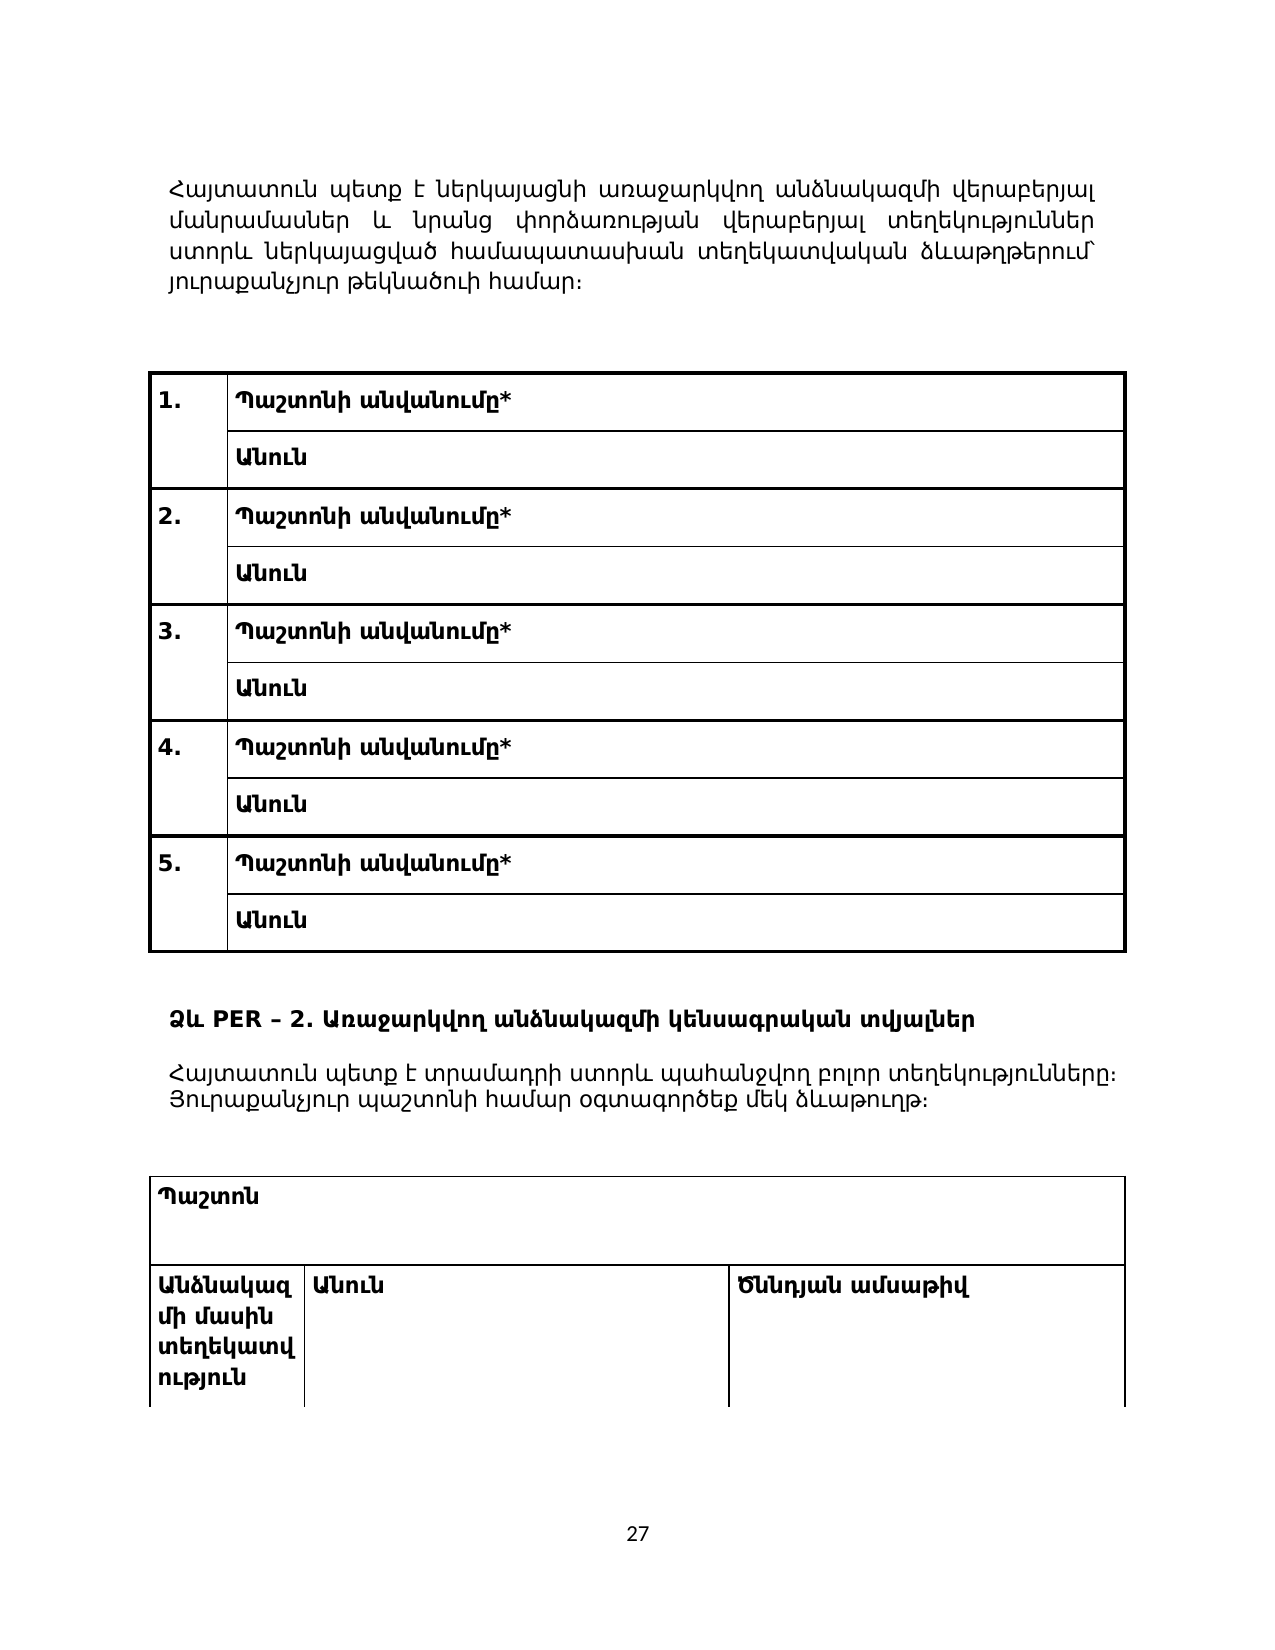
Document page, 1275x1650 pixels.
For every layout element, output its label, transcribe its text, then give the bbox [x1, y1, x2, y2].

table_cell Անուն [228, 895, 1123, 950]
table_cell [152, 777, 227, 834]
table_cell [152, 893, 227, 950]
table_cell Անուն [228, 547, 1123, 603]
table_cell Անուն [305, 1266, 728, 1407]
table_header Պաշտոնի անվանումը* [228, 375, 1123, 430]
table_cell 5. [152, 838, 227, 893]
table_cell Պաշտոնի անվանումը* [228, 606, 1123, 662]
table_cell 2. [152, 490, 227, 546]
table_cell Անձնակազմի մասին տեղեկատվություն [151, 1266, 304, 1407]
table_cell Պաշտոնի անվանումը* [228, 722, 1123, 777]
text Ձև PER – 2. Առաջարկվող անձնակազմի կենսագրական տվյալներ [169, 1007, 1125, 1033]
text Հայտատուն պետք է տրամադրի ստորև պահանջվող բոլոր տեղեկությունները։ Յուրաքանչյուր պաշտոնի համար օգտագործեք մեկ ձևաթուղթ։ [169, 1060, 1125, 1113]
table_cell Պաշտոնի անվանումը* [228, 490, 1123, 546]
table_cell Անուն [228, 779, 1123, 834]
table_cell 4. [152, 722, 227, 777]
table_cell Ծննդյան ամսաթիվ [730, 1266, 1124, 1407]
table_cell [152, 546, 227, 603]
table_cell 3. [152, 606, 227, 662]
table_cell Անուն [228, 432, 1123, 487]
table_cell [152, 430, 227, 487]
table_header Պաշտոն [151, 1177, 1124, 1264]
table_cell [152, 662, 227, 719]
table_header 1. [152, 375, 227, 430]
text Հայտատուն պետք է ներկայացնի առաջարկվող անձնակազմի վերաբերյալ մանրամասներ և նրանց փորձառության վերաբերյալ տեղեկություններ ստորև ներկայացված համապատասխան տեղեկատվական ձևաթղթերում՝ յուրաքանչյուր թեկնածուի համար։ [169, 177, 1095, 295]
table_cell Պաշտոնի անվանումը* [228, 838, 1123, 893]
table_cell Անուն [228, 663, 1123, 719]
